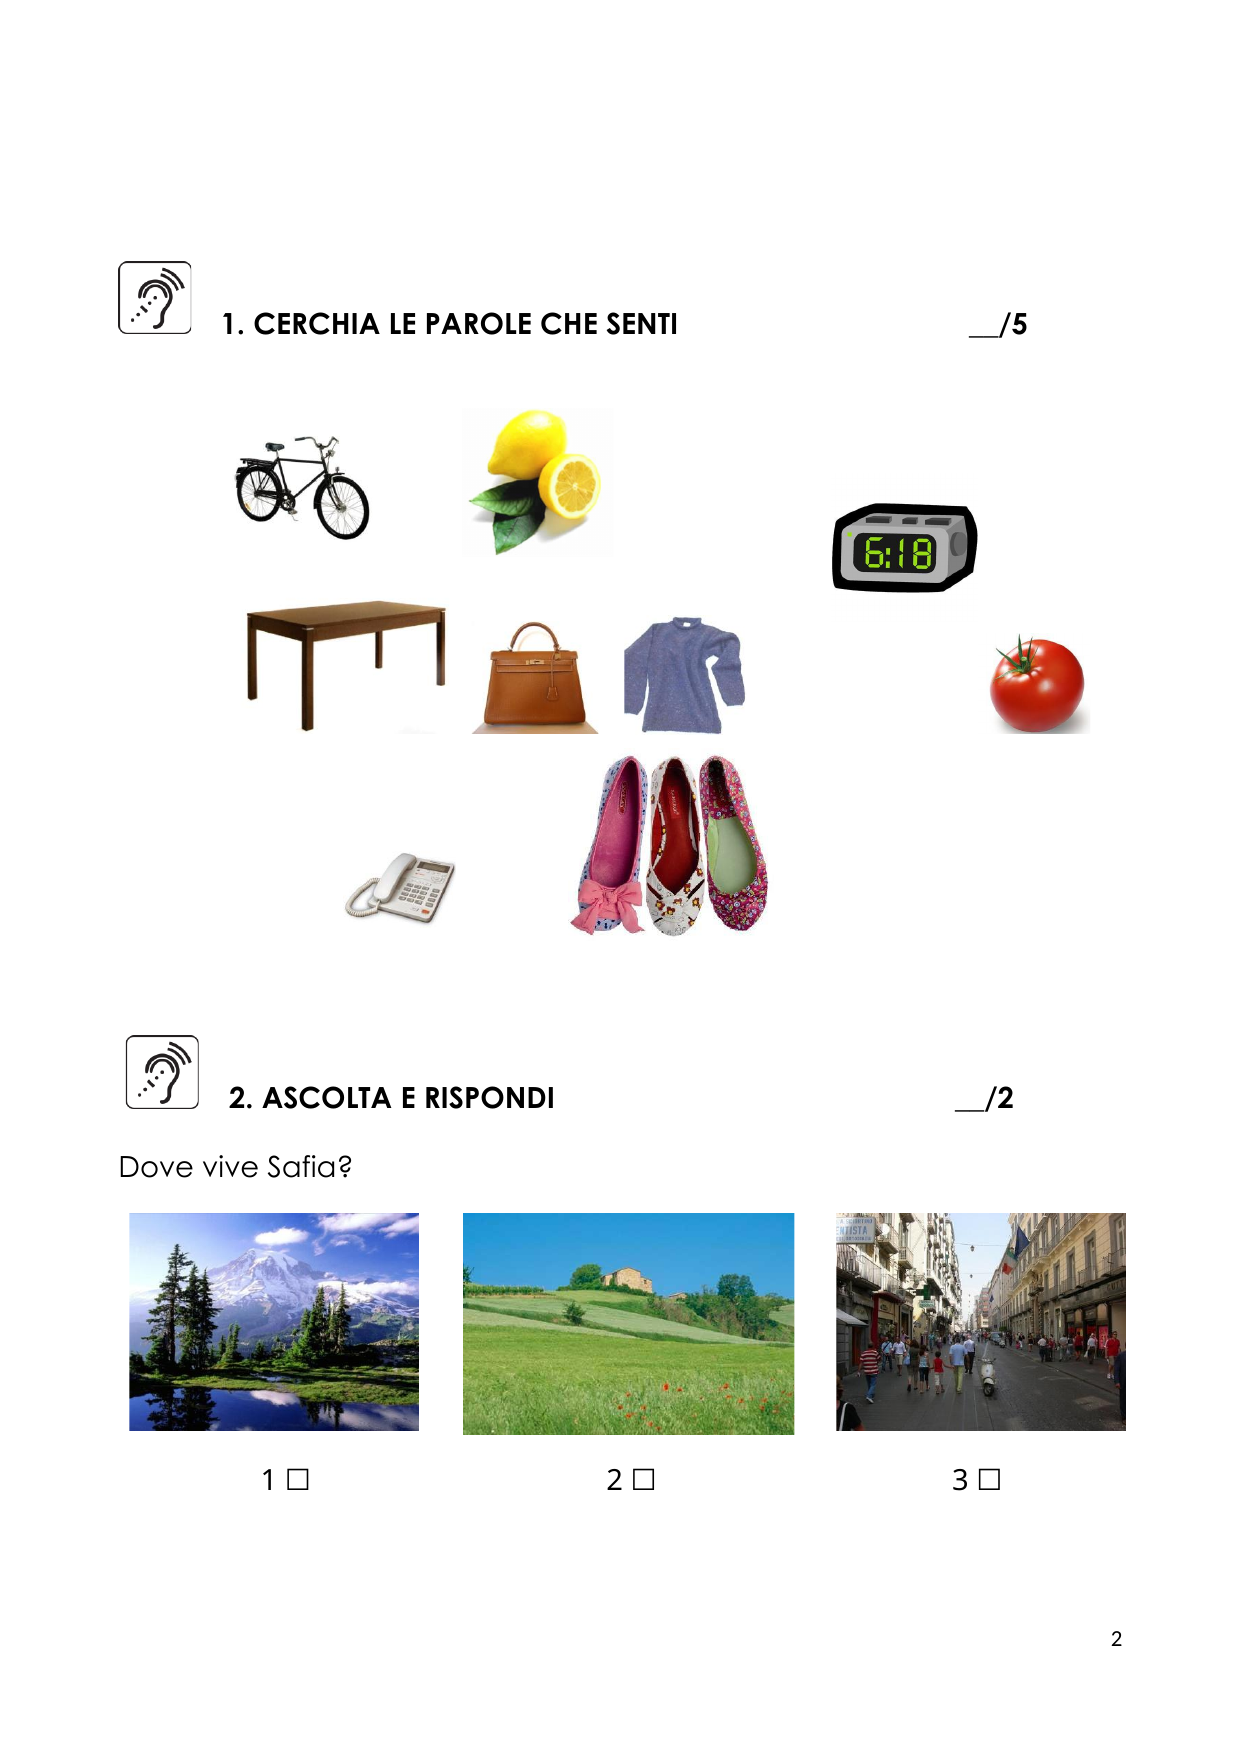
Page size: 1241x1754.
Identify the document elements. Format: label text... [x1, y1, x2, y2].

text 1. CERCHIA LE PAROLE CHE SENTI __/5 [118, 261, 1122, 343]
picture [343, 829, 456, 942]
picture [978, 633, 1091, 734]
picture [624, 615, 747, 735]
picture [230, 430, 373, 543]
text Dove vive Safia? [118, 1145, 1122, 1186]
table_cell 1 ☐ [118, 1459, 453, 1523]
picture [568, 748, 779, 942]
picture [463, 1213, 795, 1435]
table_header [118, 1214, 452, 1459]
picture [129, 1213, 419, 1431]
picture [118, 261, 192, 334]
table_header [810, 1214, 1144, 1459]
text 2. ASCOLTA E RISPONDI __/2 [118, 1036, 1122, 1118]
table_cell 2 ☐ [453, 1459, 810, 1523]
picture [830, 473, 978, 622]
picture [230, 587, 464, 734]
table_header [452, 1214, 810, 1459]
table_cell 3 ☐ [810, 1459, 1144, 1523]
picture [471, 621, 599, 734]
picture [836, 1213, 1126, 1431]
picture [125, 1035, 199, 1109]
picture [461, 408, 614, 557]
